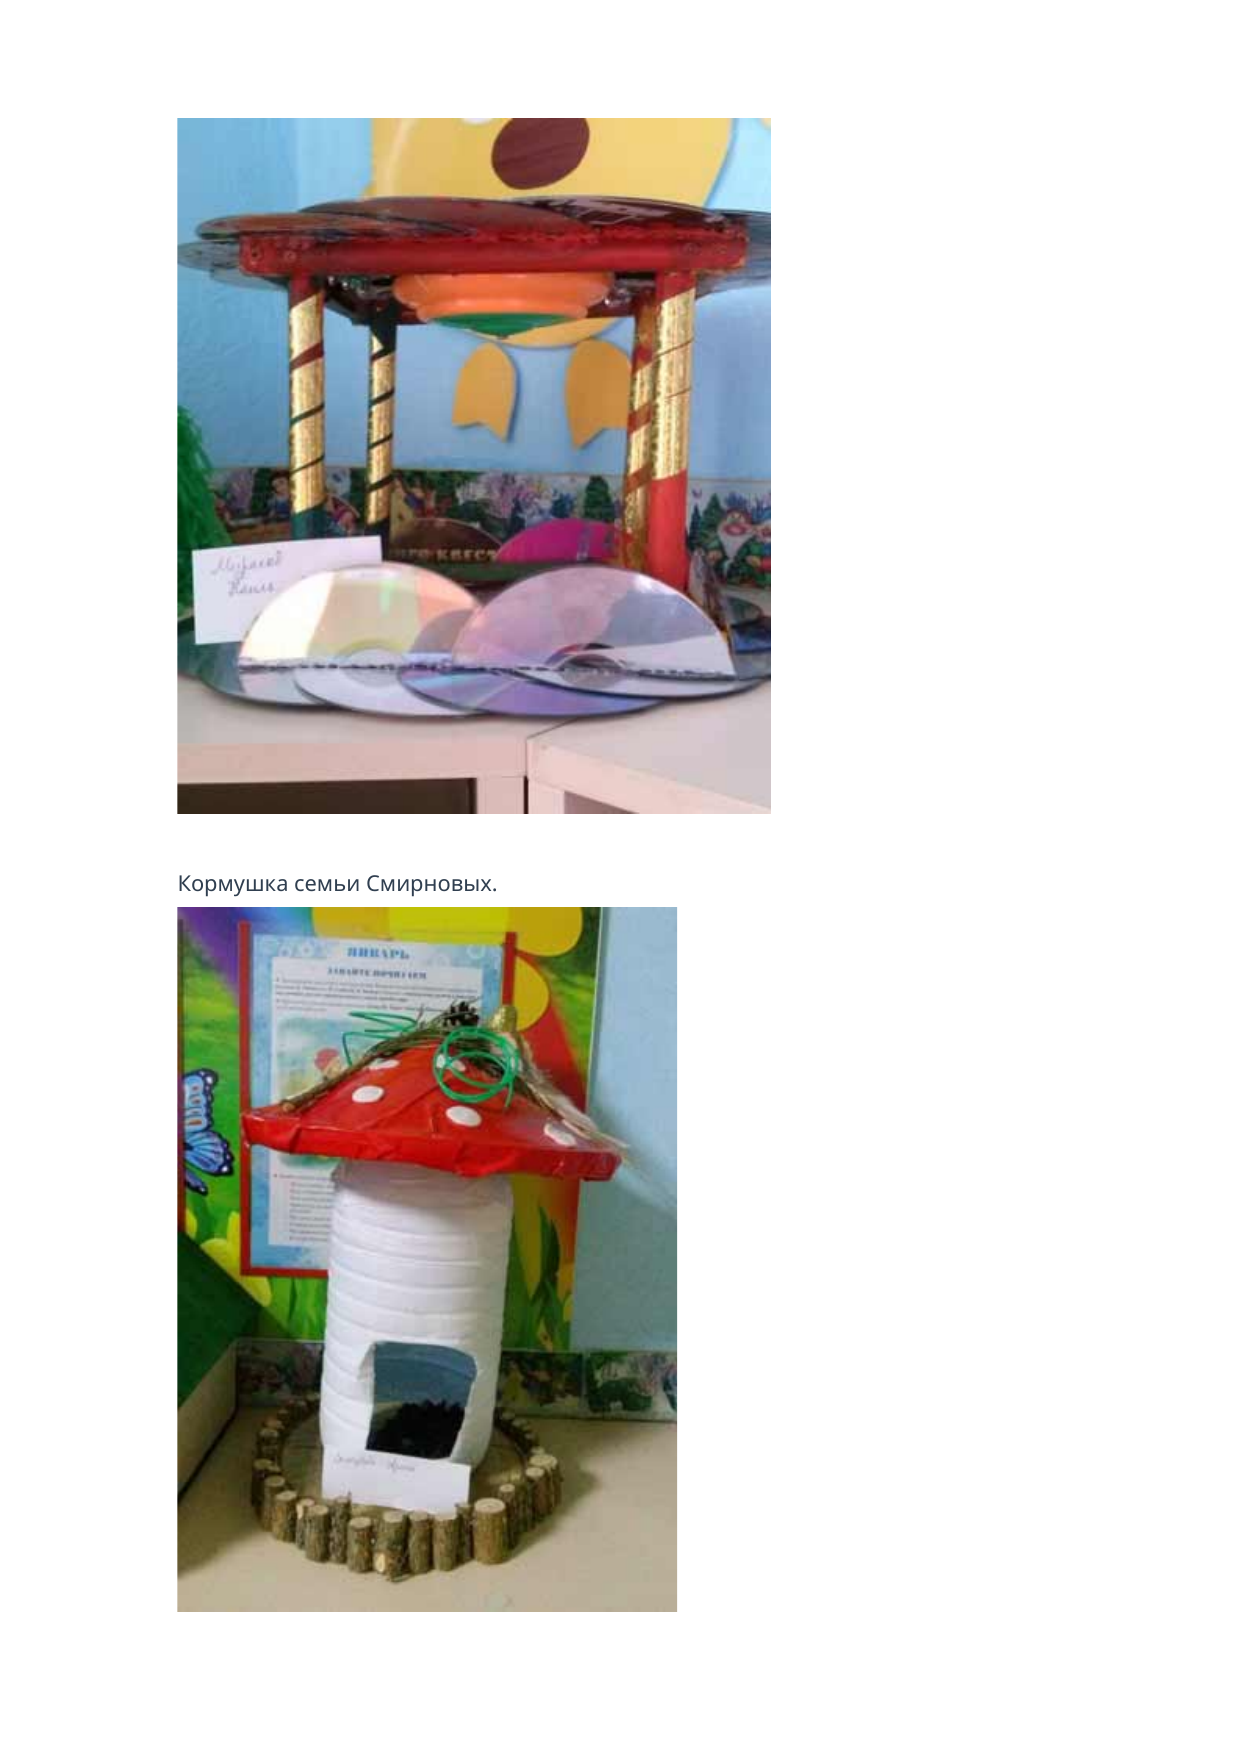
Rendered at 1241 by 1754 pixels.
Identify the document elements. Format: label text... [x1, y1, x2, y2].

picture [177, 907, 678, 1612]
picture [177, 118, 771, 814]
text Кормушка семьи Смирновых. [177, 865, 1152, 898]
